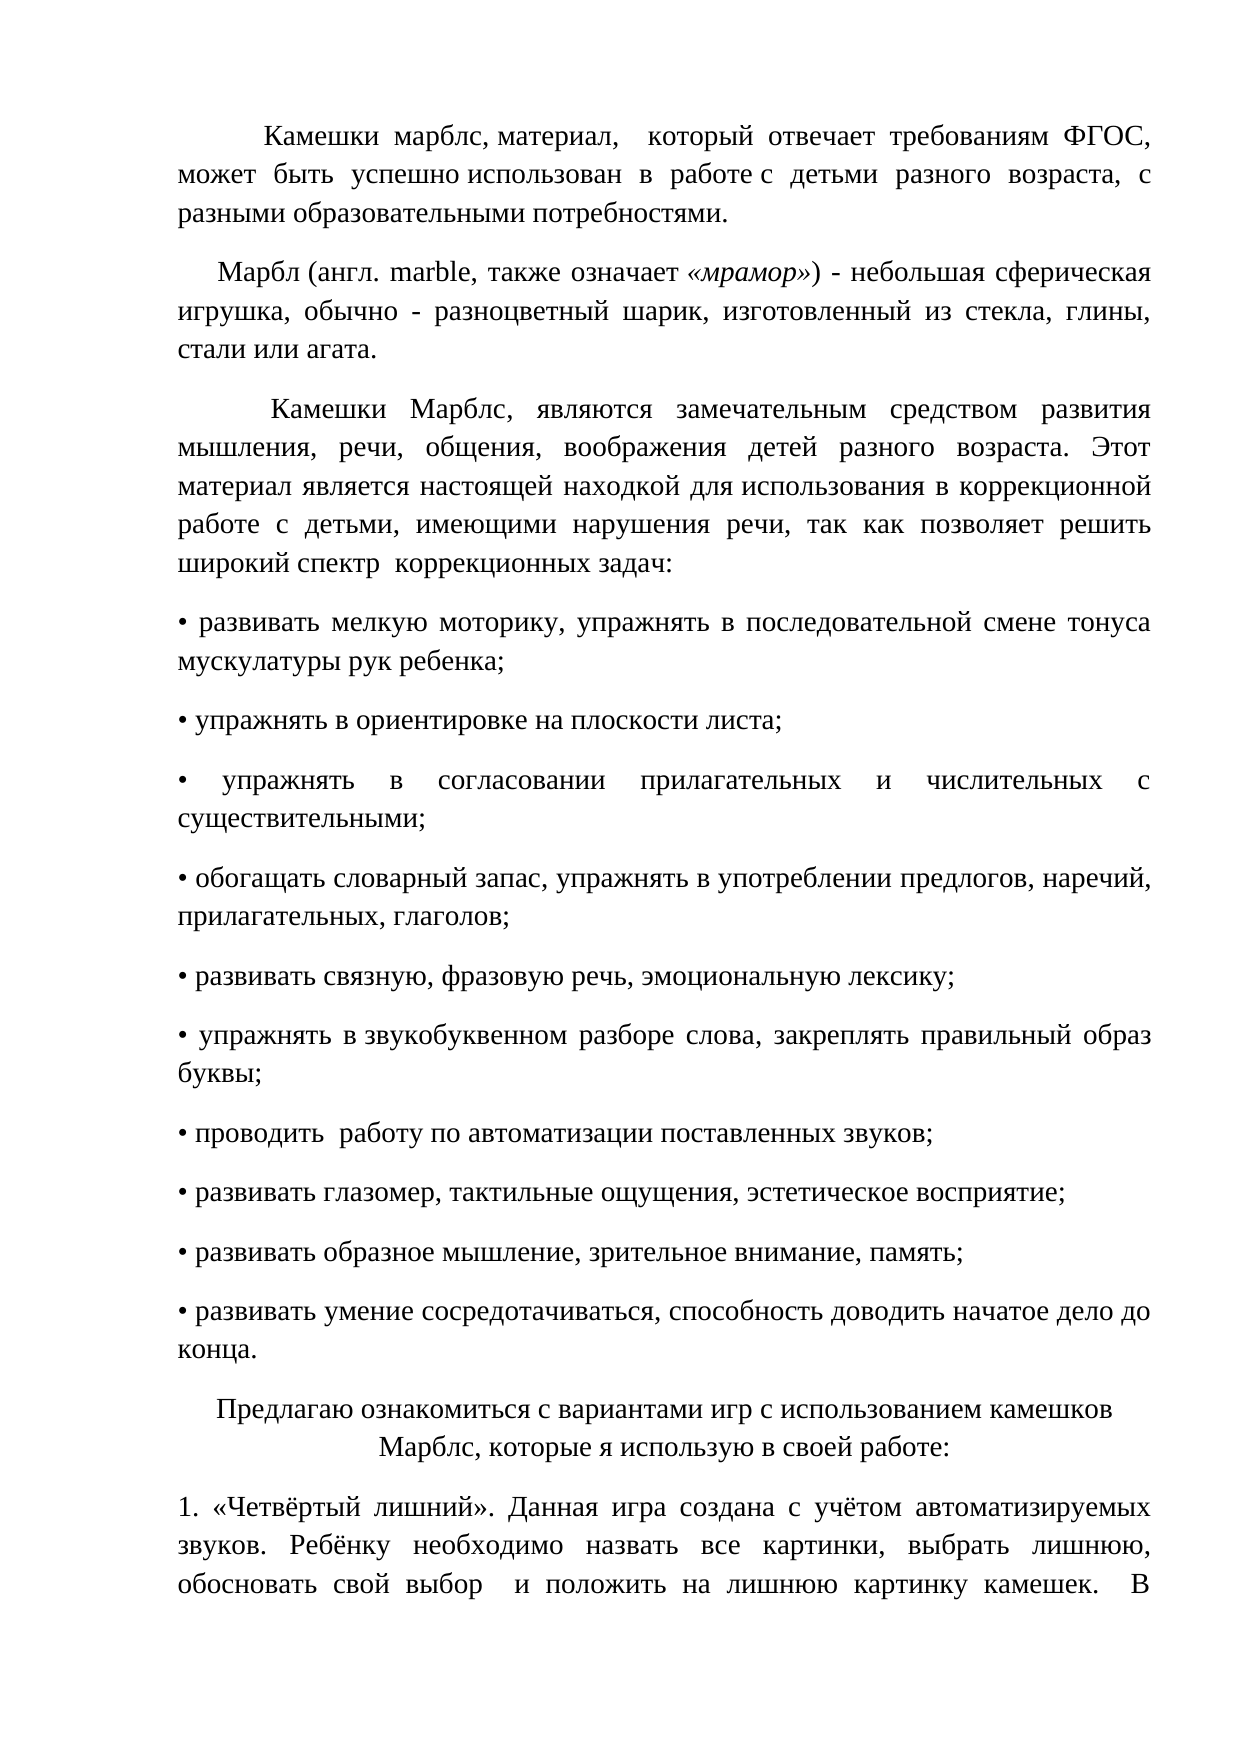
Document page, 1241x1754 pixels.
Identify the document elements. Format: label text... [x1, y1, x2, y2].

text • проводить работу по автоматизации поставленных звуков; [177, 1115, 1152, 1148]
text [177, 1489, 1152, 1599]
text • развивать умение сосредотачиваться, способность доводить начатое дело до конца. [177, 1293, 1152, 1365]
text • упражнять в согласовании прилагательных и числительных с существительными; [177, 762, 1152, 834]
text • развивать глазомер, тактильные ощущения, эстетическое восприятие; [177, 1174, 1152, 1208]
text • развивать мелкую моторику, упражнять в последовательной смене тонуса мускулатуры рук ребенка; [177, 604, 1152, 677]
text Камешки марблс, материал, который отвечает требованиям ФГОС, может быть успешно использован в работе с детьми разного возраста, с разными образовательными потребностями. [177, 118, 1152, 229]
text Марбл (англ. marble, также означает «мрамор») - небольшая сферическая игрушка, обычно - разноцветный шарик, изготовленный из стекла, глины, стали или агата. [177, 254, 1152, 365]
text • обогащать словарный запас, упражнять в употреблении предлогов, наречий, прилагательных, глаголов; [177, 860, 1152, 932]
text Предлагаю ознакомиться с вариантами игр с использованием камешков Марблс, которые я использую в своей работе: [177, 1391, 1152, 1463]
text • упражнять в ориентировке на плоскости листа; [177, 702, 1152, 736]
text Камешки Марблс, являются замечательным средством развития мышления, речи, общения, воображения детей разного возраста. Этот материал является настоящей находкой для использования в коррекционной работе с детьми, имеющими нарушения речи, так как позволяет решить широкий спектр коррекционных задач: [177, 391, 1152, 579]
text • упражнять в звукобуквенном разборе слова, закреплять правильный образ буквы; [177, 1017, 1152, 1089]
text • развивать связную, фразовую речь, эмоциональную лексику; [177, 958, 1152, 991]
text • развивать образное мышление, зрительное внимание, память; [177, 1234, 1152, 1267]
